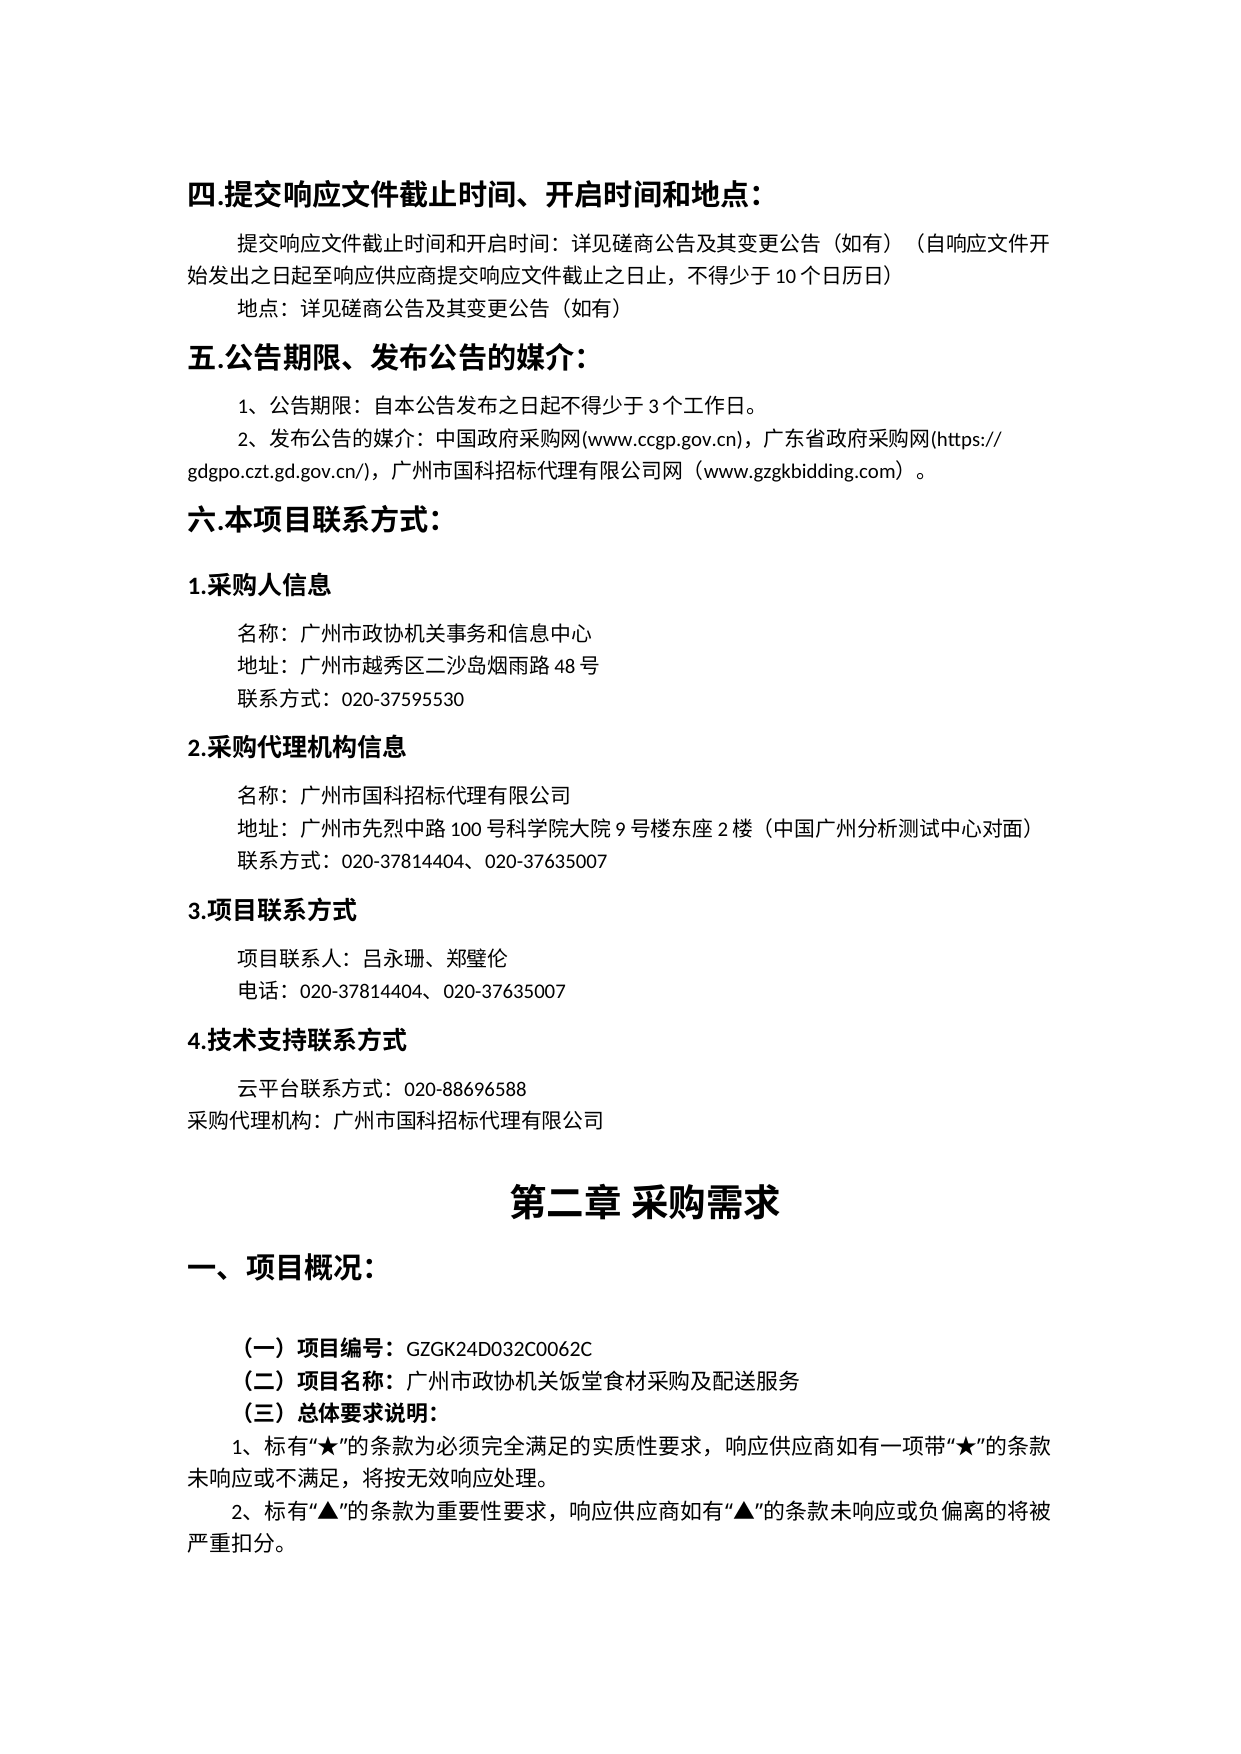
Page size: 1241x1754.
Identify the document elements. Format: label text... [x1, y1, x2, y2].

text 四.提交响应文件截止时间、开启时间和地点： [187, 162, 1053, 227]
text 2.采购代理机构信息 [187, 714, 1053, 779]
text 云平台联系方式：020-88696588 [187, 1072, 1053, 1104]
text 项目联系人：吕永珊、郑璧伦 [187, 942, 1053, 974]
text 提交响应文件截止时间和开启时间：详见磋商公告及其变更公告（如有）（自响应文件开始发出之日起至响应供应商提交响应文件截止之日止，不得少于10个日历日） [187, 227, 1053, 292]
text 名称：广州市国科招标代理有限公司 [187, 779, 1053, 812]
text 1、标有“★”的条款为必须完全满足的实质性要求，响应供应商如有一项带“★”的条款未响应或不满足，将按无效响应处理。 [187, 1429, 1053, 1494]
text 1、公告期限：自本公告发布之日起不得少于3个工作日。 [187, 389, 1053, 422]
text 六.本项目联系方式： [187, 487, 1053, 552]
text （一）项目编号：GZGK24D032C0062C [231, 1332, 1053, 1364]
text 1.采购人信息 [187, 552, 1053, 617]
text 地址：广州市越秀区二沙岛烟雨路48号 [187, 649, 1053, 682]
text 联系方式：020-37595530 [187, 682, 1053, 714]
text 五.公告期限、发布公告的媒介： [187, 324, 1053, 389]
text 电话：020-37814404、020-37635007 [187, 974, 1053, 1007]
text 第二章 采购需求 [187, 1169, 1053, 1234]
text 2、标有“▲”的条款为重要性要求，响应供应商如有“▲”的条款未响应或负偏离的将被严重扣分。 [187, 1494, 1053, 1559]
text 地点：详见磋商公告及其变更公告（如有） [187, 292, 1053, 324]
text 2、发布公告的媒介：中国政府采购网(www.ccgp.gov.cn)，广东省政府采购网(https://gdgpo.czt.gd.gov.cn/)，广州市国科招标代理有限公司网（www.gzgkbidding.com）。 [187, 422, 1053, 487]
text 采购代理机构：广州市国科招标代理有限公司 [187, 1104, 1053, 1137]
text 4.技术支持联系方式 [187, 1007, 1053, 1072]
text 联系方式：020-37814404、020-37635007 [187, 844, 1053, 877]
text （三）总体要求说明： [231, 1397, 1053, 1429]
text 地址：广州市先烈中路100号科学院大院9号楼东座2楼（中国广州分析测试中心对面） [187, 812, 1053, 844]
text （二）项目名称：广州市政协机关饭堂食材采购及配送服务 [231, 1364, 1053, 1397]
text 名称：广州市政协机关事务和信息中心 [187, 617, 1053, 649]
text 3.项目联系方式 [187, 877, 1053, 942]
text 一、项目概况： [187, 1234, 1053, 1299]
